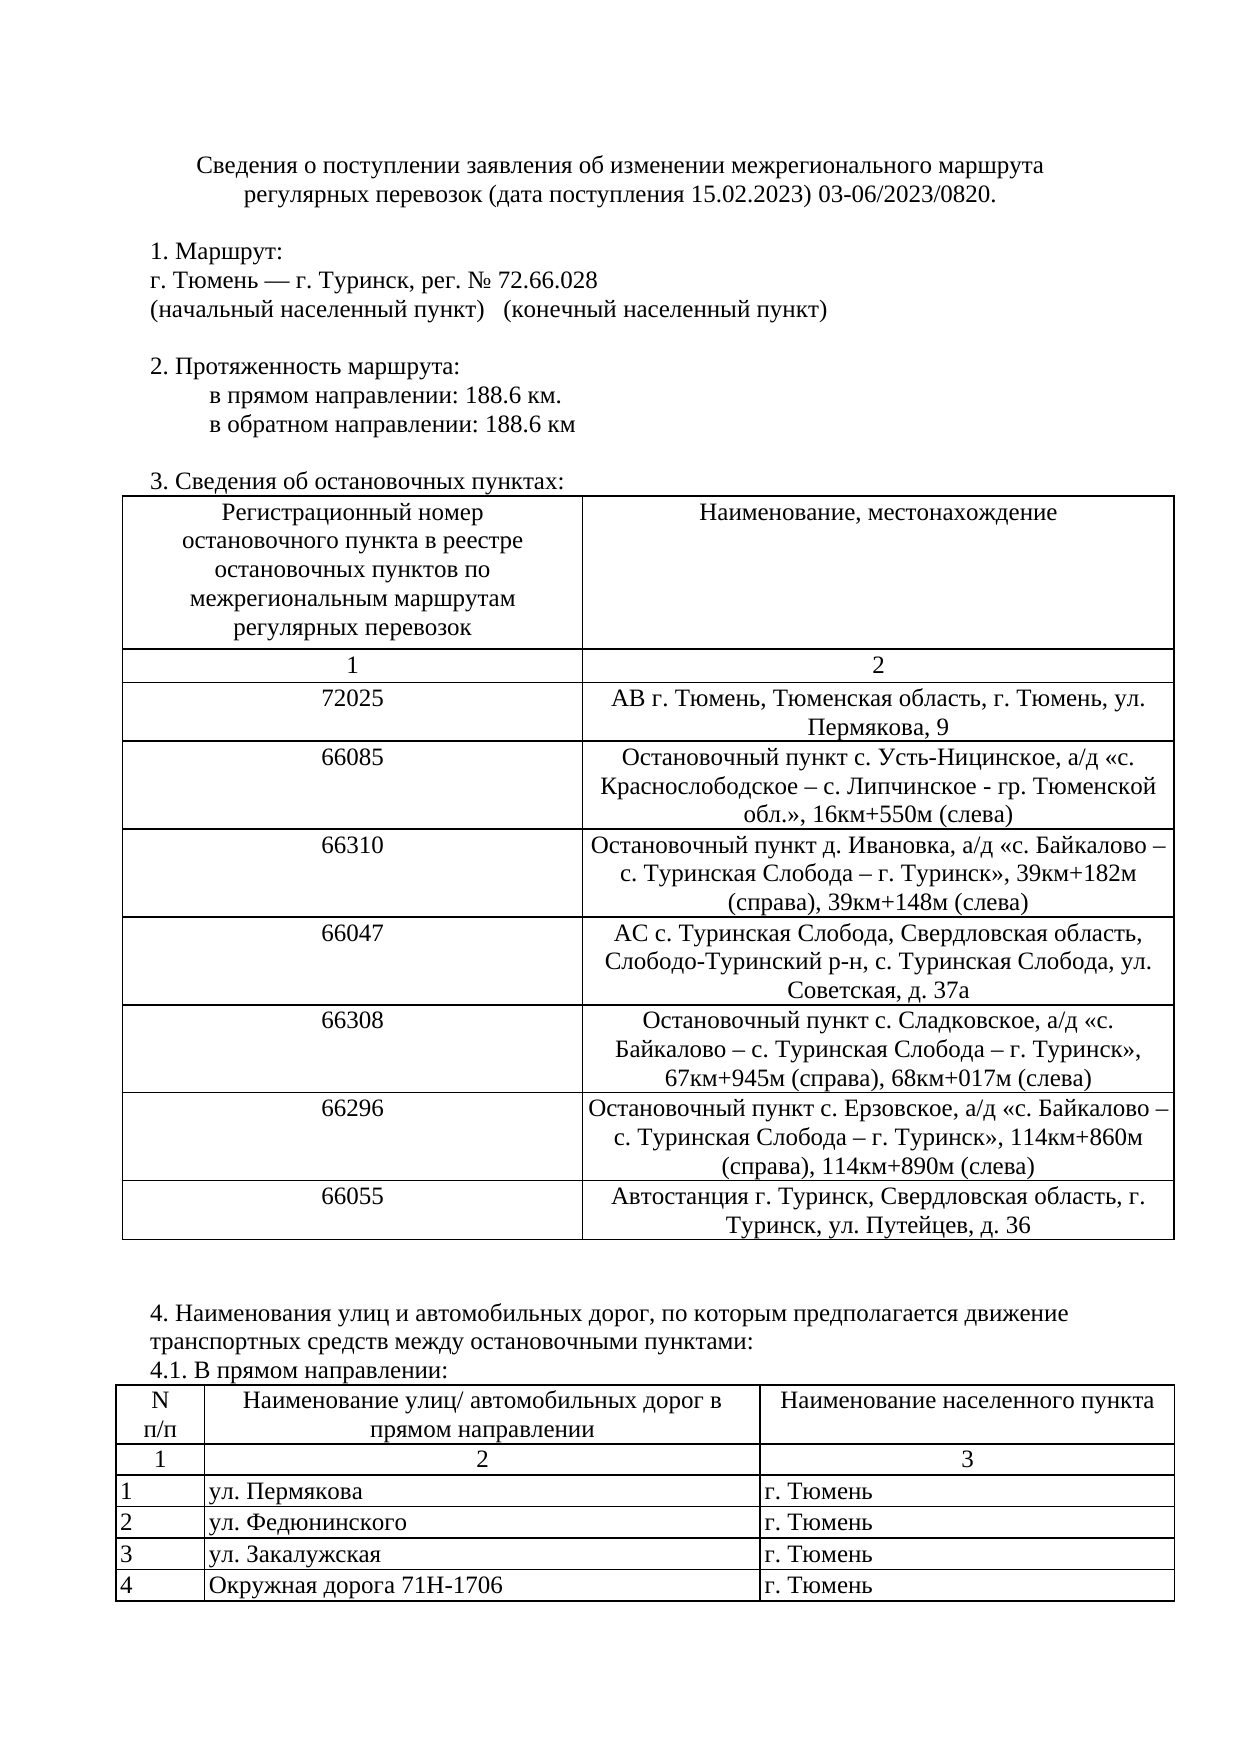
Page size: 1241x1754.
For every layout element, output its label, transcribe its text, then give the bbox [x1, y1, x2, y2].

text Сведения о поступлении заявления об изменении межрегионального маршрута регулярных перевозок (дата поступления 15.02.2023) 03-06/2023/0820. [150, 150, 1090, 207]
table_cell ул. Федюнинского [205, 1507, 759, 1537]
table_cell 66296 [123, 1093, 582, 1179]
table_cell АС с. Туринская Слобода, Свердловская область, Слободо-Туринский р-н, с. Туринская Слобода, ул. Советская, д. 37а [583, 918, 1173, 1004]
table_cell АВ г. Тюмень, Тюменская область, г. Тюмень, ул. Пермякова, 9 [583, 683, 1173, 740]
table_cell 66055 [123, 1181, 582, 1238]
table_cell Остановочный пункт с. Усть-Ницинское, а/д «с. Краснослободское – с. Липчинское - гр. Тюменской обл.», 16км+550м (слева) [583, 742, 1173, 828]
table_header Наименование, местонахождение [583, 497, 1173, 648]
table_cell 66308 [123, 1006, 582, 1092]
text 3. Сведения об остановочных пунктах: [150, 466, 1090, 495]
text (начальный населенный пункт) (конечный населенный пункт) [150, 294, 1090, 322]
text 2. Протяженность маршрута: [150, 351, 1090, 380]
table_cell Остановочный пункт д. Ивановка, а/д «с. Байкалово – с. Туринская Слобода – г. Туринск», 39км+182м (справа), 39км+148м (слева) [583, 830, 1173, 916]
table_cell ул. Закалужская [205, 1539, 759, 1569]
table_cell ул. Пермякова [205, 1476, 759, 1506]
table_cell Окружная дорога 71Н-1706 [205, 1570, 759, 1600]
table_cell 2 [205, 1445, 759, 1474]
table_cell 72025 [123, 683, 582, 740]
table_cell 66085 [123, 742, 582, 828]
table_cell Остановочный пункт с. Ерзовское, а/д «с. Байкалово – с. Туринская Слобода – г. Туринск», 114км+860м (справа), 114км+890м (слева) [583, 1093, 1173, 1179]
table_cell 3 [761, 1445, 1174, 1474]
table_cell 1 [123, 650, 582, 681]
table_cell Остановочный пункт с. Сладковское, а/д «с. Байкалово – с. Туринская Слобода – г. Туринск», 67км+945м (справа), 68км+017м (слева) [583, 1006, 1173, 1092]
table_cell 66047 [123, 918, 582, 1004]
table_cell г. Тюмень [761, 1539, 1174, 1569]
text в обратном направлении: 188.6 км [150, 409, 1090, 437]
table_cell 2 [583, 650, 1173, 681]
table_cell 66310 [123, 830, 582, 916]
table_cell 3 [117, 1539, 204, 1569]
table_cell 1 [117, 1445, 204, 1474]
table_header N п/п [117, 1386, 204, 1443]
table_header Регистрационный номер остановочного пункта в реестре остановочных пунктов по межрегиональным маршрутам регулярных перевозок [123, 497, 582, 648]
text 4. Наименования улиц и автомобильных дорог, по которым предполагается движение транспортных средств между остановочными пунктами: [150, 1298, 1090, 1355]
table_cell г. Тюмень [761, 1507, 1174, 1537]
table_header Наименование улиц/ автомобильных дорог в прямом направлении [205, 1386, 759, 1443]
table_cell 2 [117, 1507, 204, 1537]
table_cell Автостанция г. Туринск, Свердловская область, г. Туринск, ул. Путейцев, д. 36 [583, 1181, 1173, 1238]
table_cell 1 [117, 1476, 204, 1506]
table_header Наименование населенного пункта [761, 1386, 1174, 1443]
table_cell г. Тюмень [761, 1476, 1174, 1506]
text 4.1. В прямом направлении: [150, 1355, 1090, 1384]
text 1. Маршрут: [150, 236, 1090, 265]
table_cell 4 [117, 1570, 204, 1600]
table_cell г. Тюмень [761, 1570, 1174, 1600]
text в прямом направлении: 188.6 км. [150, 380, 1090, 409]
text г. Тюмень — г. Туринск, рег. № 72.66.028 [150, 265, 1090, 294]
